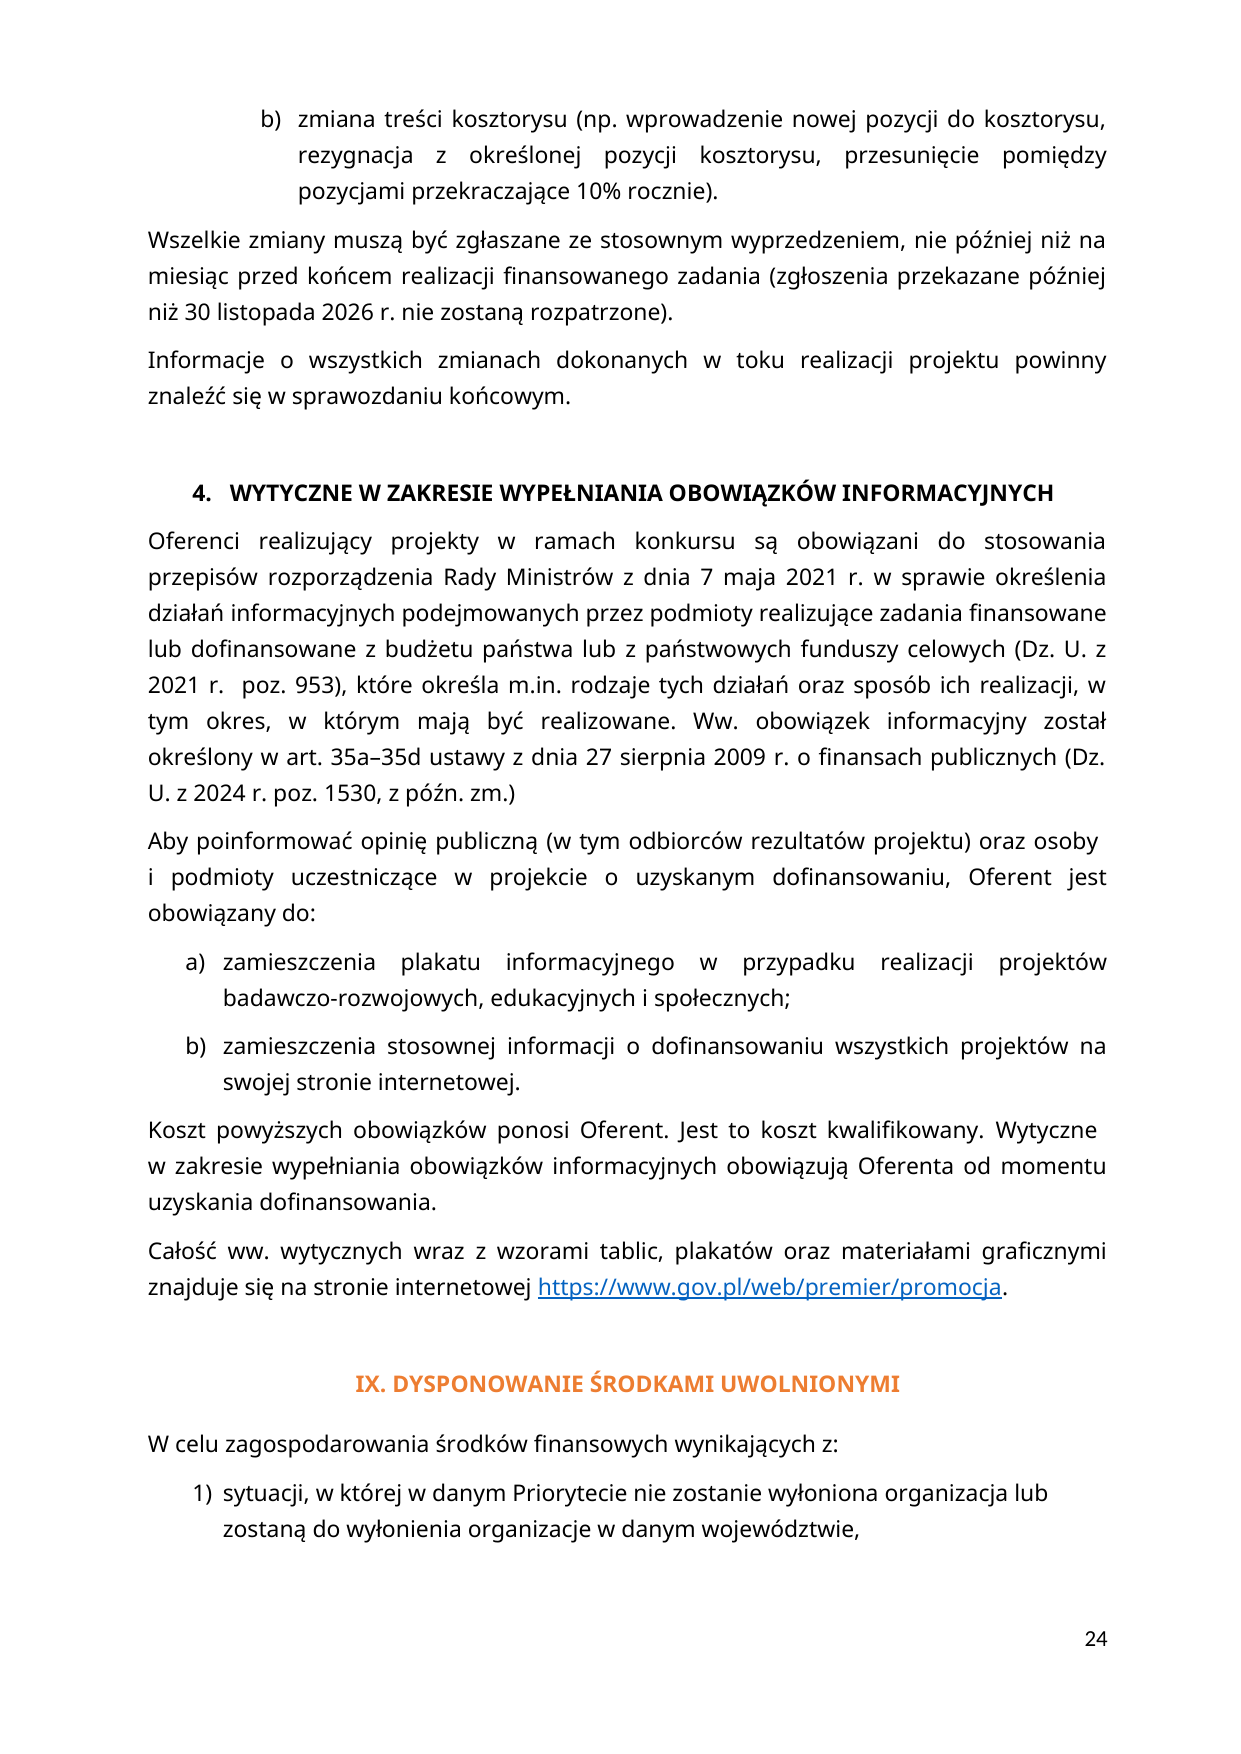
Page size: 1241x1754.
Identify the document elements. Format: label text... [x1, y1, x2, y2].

list zamieszczenia plakatu informacyjnego w przypadku realizacji projektów badawczo-rozwojowych, edukacyjnych i społecznych; [185, 946, 1107, 1013]
text Całość ww. wytycznych wraz z wzorami tablic, plakatów oraz materiałami graficznymi znajduje się na stronie internetowej https://www.gov.pl/web/premier/promocja. [148, 1235, 1107, 1302]
text Aby poinformować opinię publiczną (w tym odbiorców rezultatów projektu) oraz osoby i podmioty uczestniczące w projekcie o uzyskanym dofinansowaniu, Oferent jest obowiązany do: [148, 825, 1107, 928]
text Wszelkie zmiany muszą być zgłaszane ze stosownym wyprzedzeniem, nie później niż na miesiąc przed końcem realizacji finansowanego zadania (zgłoszenia przekazane później niż 30 listopada 2026 r. nie zostaną rozpatrzone). [148, 224, 1107, 327]
list sytuacji, w której w danym Priorytecie nie zostanie wyłoniona organizacja lub zostaną do wyłonienia organizacje w danym województwie, [192, 1477, 1107, 1544]
subtitle WYTYCZNE W ZAKRESIE WYPEŁNIANIA OBOWIĄZKÓW INFORMACYJNYCH [192, 477, 1107, 508]
text W celu zagospodarowania środków finansowych wynikających z: [148, 1428, 1107, 1460]
text Oferenci realizujący projekty w ramach konkursu są obowiązani do stosowania przepisów rozporządzenia Rady Ministrów z dnia 7 maja 2021 r. w sprawie określenia działań informacyjnych podejmowanych przez podmioty realizujące zadania finansowane lub dofinansowane z budżetu państwa lub z państwowych funduszy celowych (Dz. U. z 2021 r. poz. 953), które określa m.in. rodzaje tych działań oraz sposób ich realizacji, w tym okres, w którym mają być realizowane. Ww. obowiązek informacyjny został określony w art. 35a–35d ustawy z dnia 27 sierpnia 2009 r. o finansach publicznych (Dz. U. z 2024 r. poz. 1530, z późn. zm.) [148, 525, 1107, 808]
subtitle IX. DYSPONOWANIE ŚRODKAMI UWOLNIONYMI [148, 1367, 1107, 1399]
list zamieszczenia stosownej informacji o dofinansowaniu wszystkich projektów na swojej stronie internetowej. [185, 1030, 1107, 1097]
list zmiana treści kosztorysu (np. wprowadzenie nowej pozycji do kosztorysu, rezygnacja z określonej pozycji kosztorysu, przesunięcie pomiędzy pozycjami przekraczające 10% rocznie). [260, 103, 1107, 207]
text Koszt powyższych obowiązków ponosi Oferent. Jest to koszt kwalifikowany. Wytyczne w zakresie wypełniania obowiązków informacyjnych obowiązują Oferenta od momentu uzyskania dofinansowania. [148, 1114, 1107, 1217]
text Informacje o wszystkich zmianach dokonanych w toku realizacji projektu powinny znaleźć się w sprawozdaniu końcowym. [148, 344, 1107, 411]
